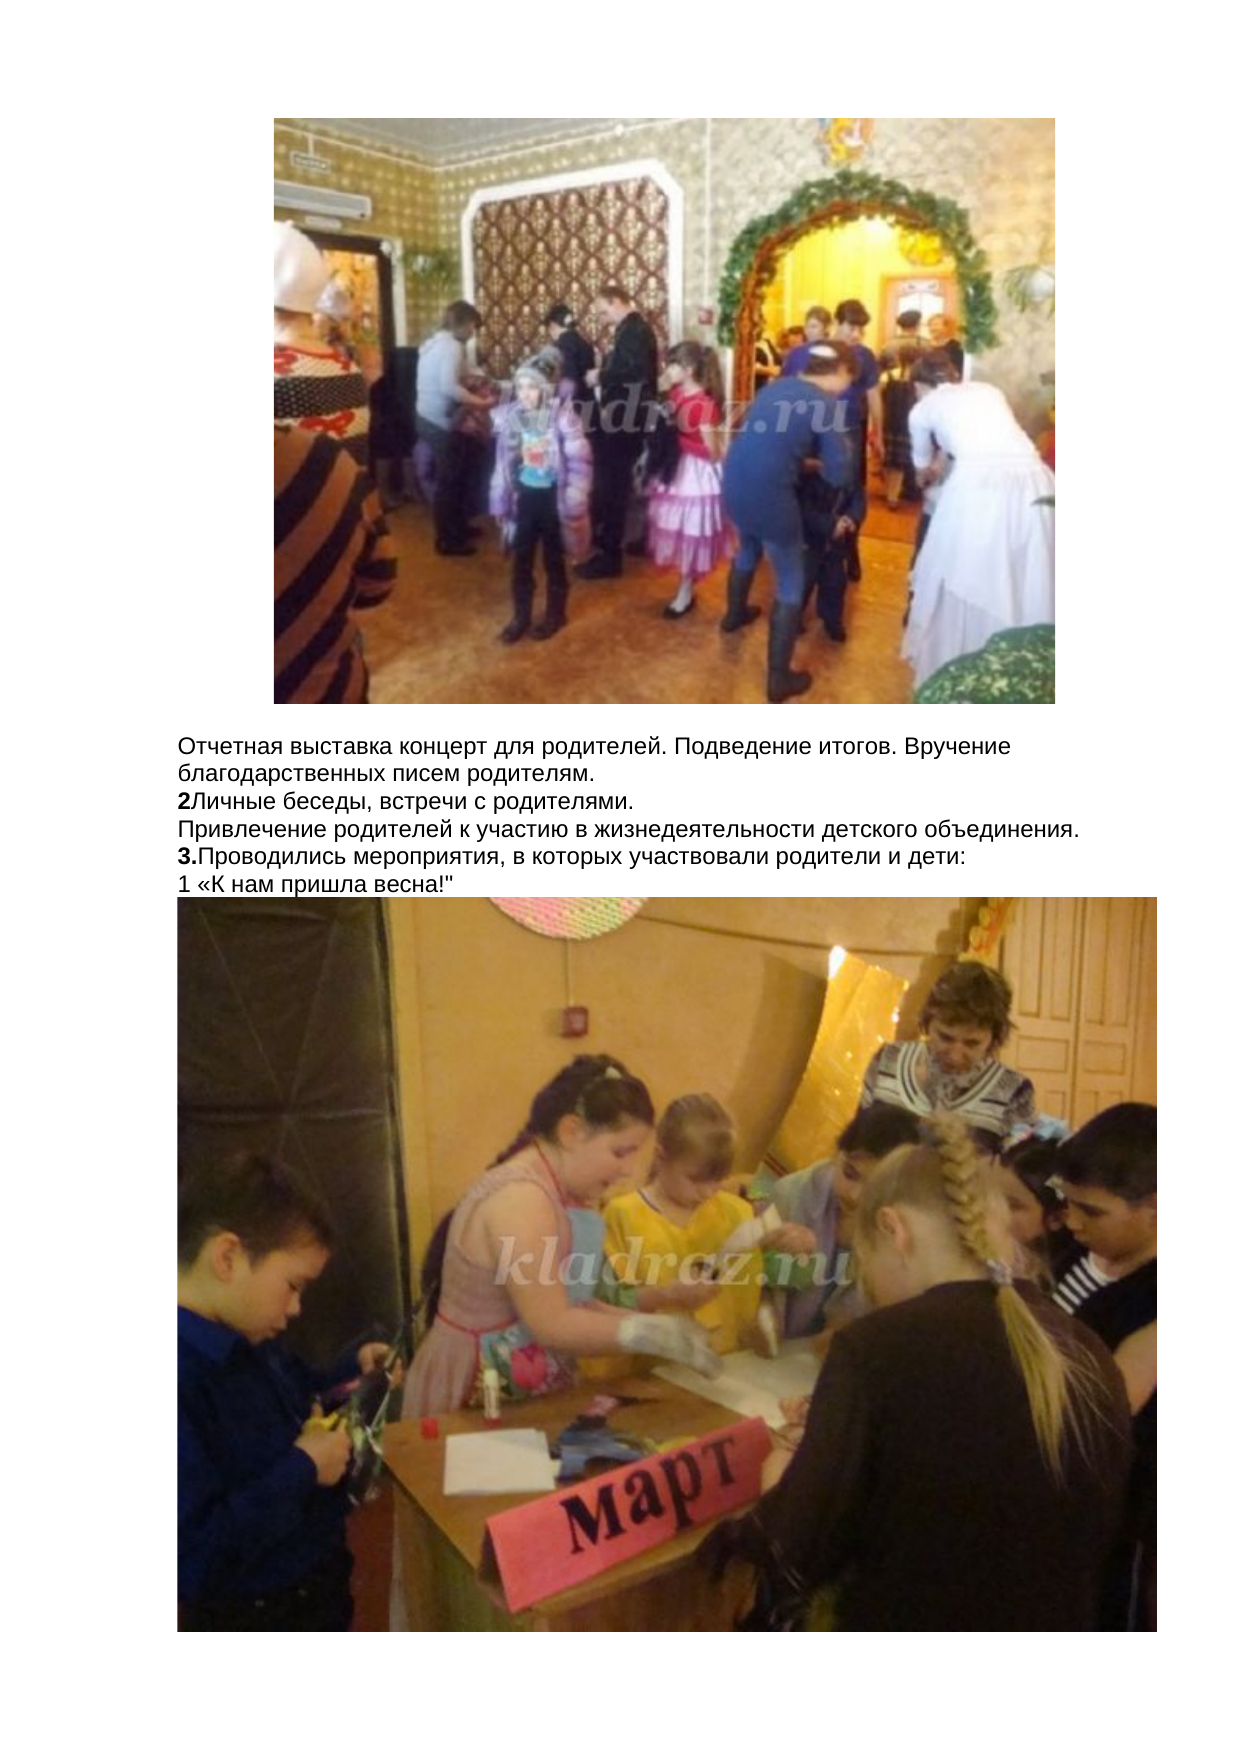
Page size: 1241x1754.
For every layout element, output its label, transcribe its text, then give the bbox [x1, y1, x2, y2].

text Отчетная выставка концерт для родителей. Подведение итогов. Вручение благодарственных писем родителям. 2Личные беседы, встречи с родителями. Привлечение родителей к участию в жизнедеятельности детского объединения. 3.Проводились мероприятия, в которых участвовали родители и дети: 1 «К нам пришла весна!" [177, 704, 1152, 897]
picture [177, 897, 1157, 1632]
picture [273, 118, 1055, 704]
